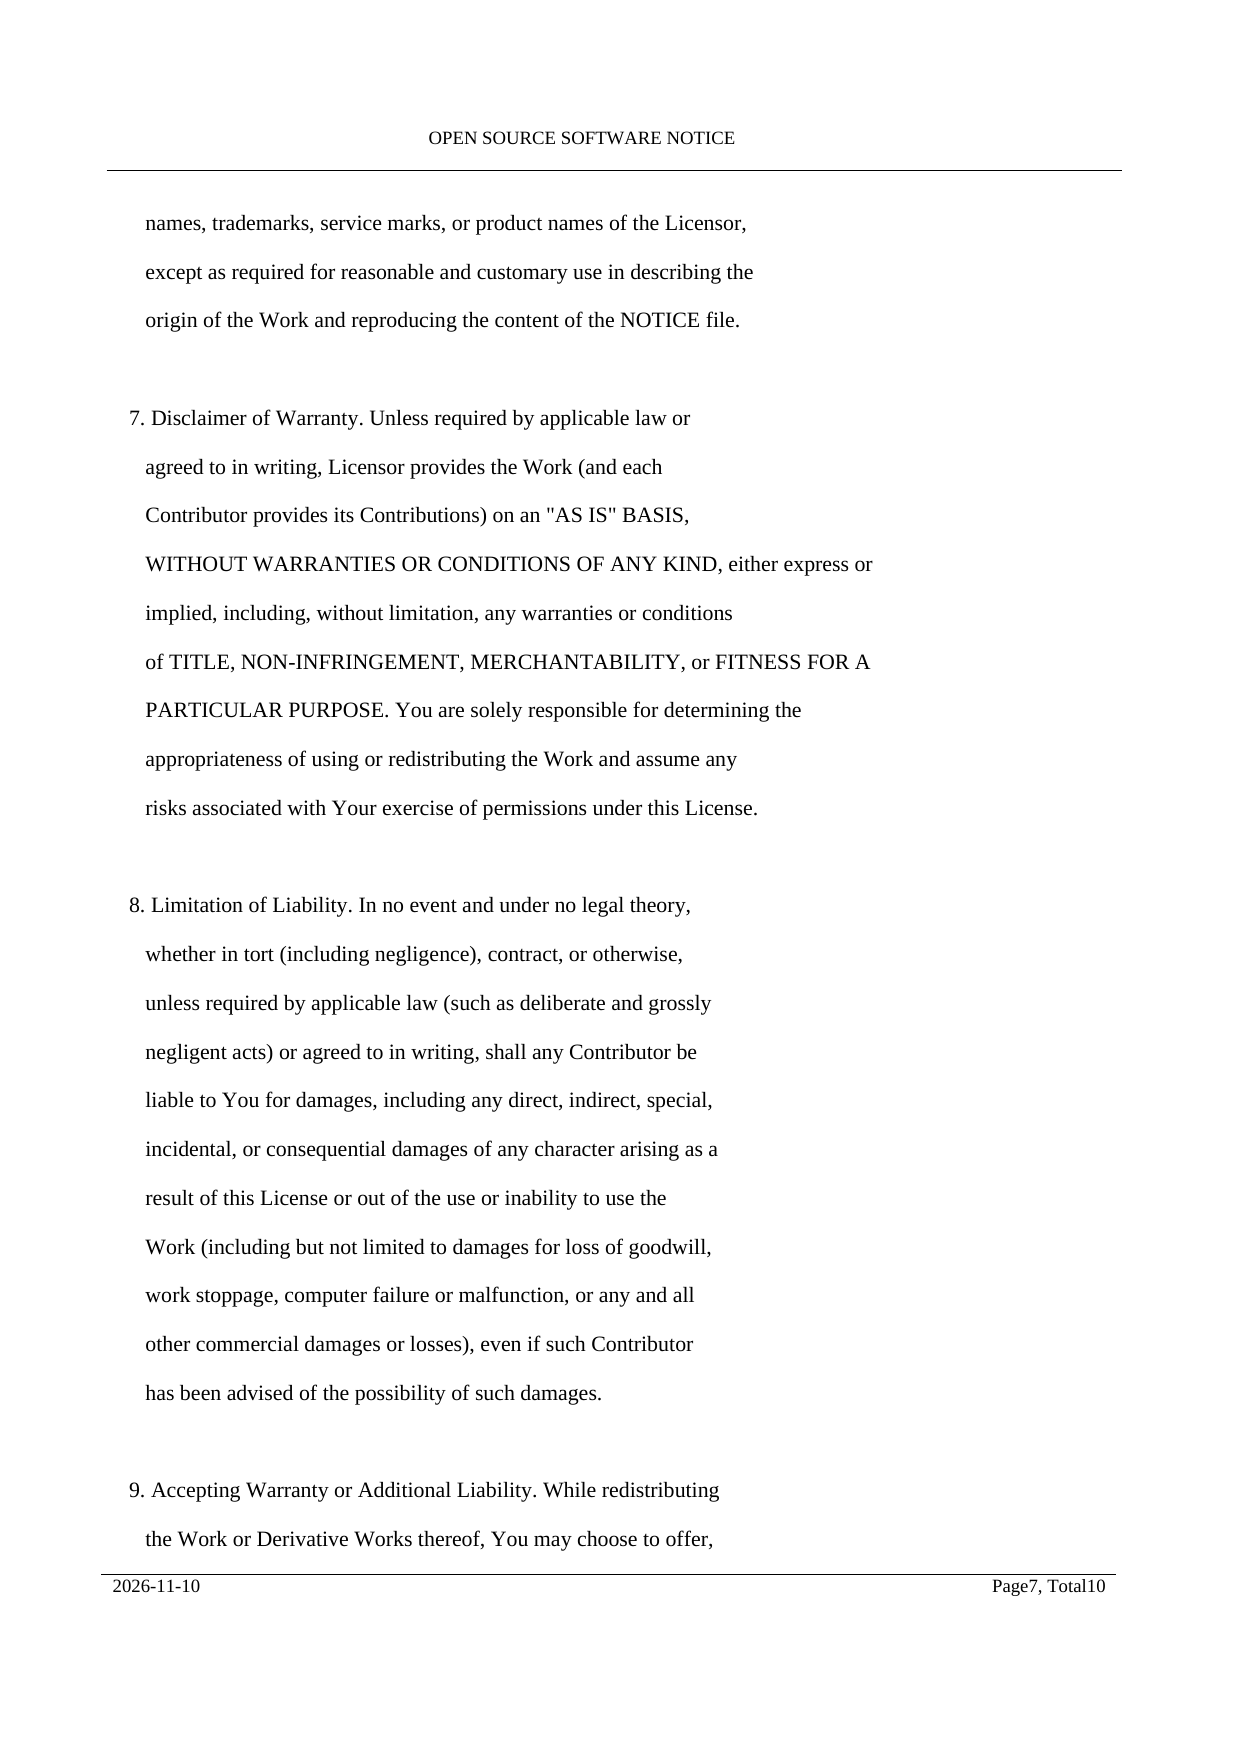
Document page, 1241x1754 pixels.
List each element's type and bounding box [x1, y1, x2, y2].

text [112, 206, 1128, 1555]
